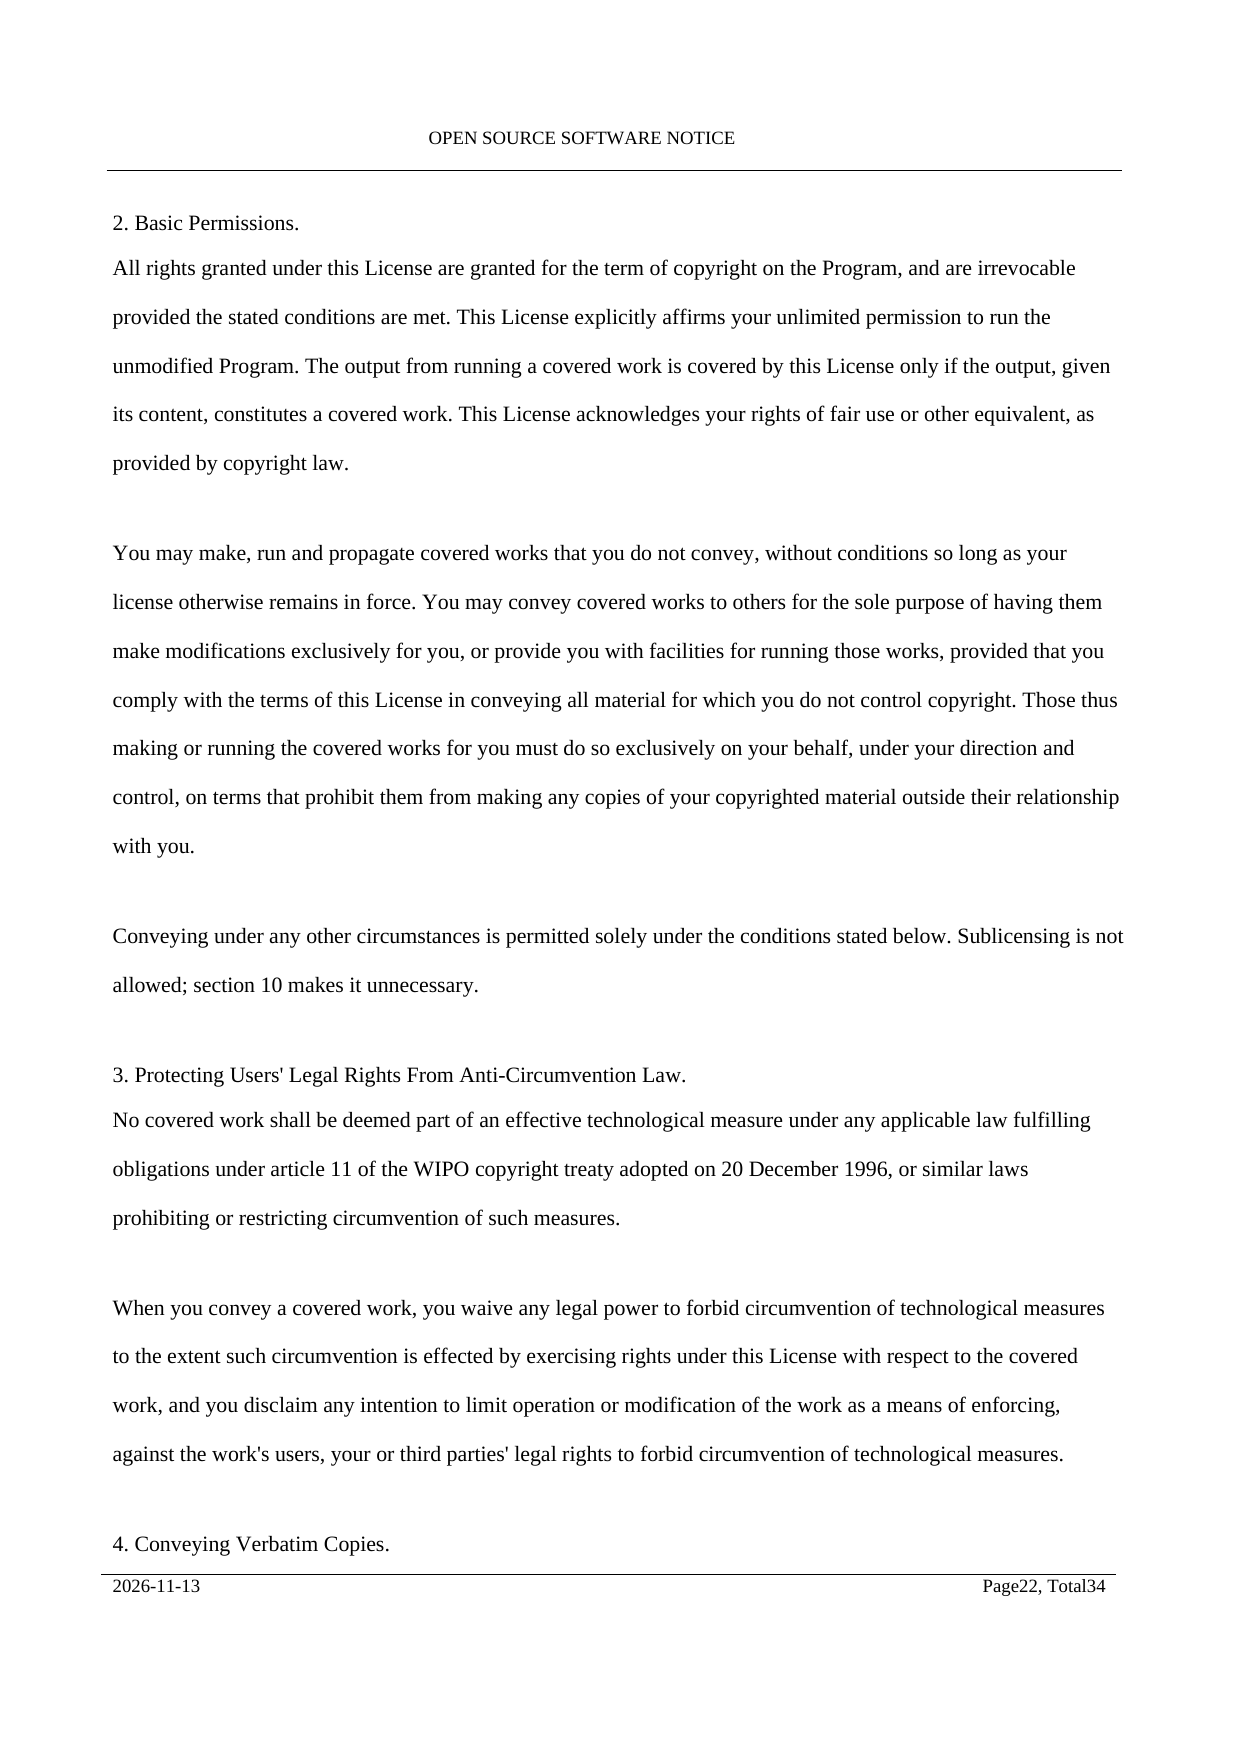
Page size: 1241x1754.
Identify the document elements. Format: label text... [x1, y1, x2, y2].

text No covered work shall be deemed part of an effective technological measure under any applicable law fulfilling obligations under article 11 of the WIPO copyright treaty adopted on 20 December 1996, or similar laws prohibiting or restricting circumvention of such measures. [112, 1103, 1128, 1233]
text 3. Protecting Users' Legal Rights From Anti-Circumvention Law. [112, 1058, 1128, 1091]
text You may make, run and propagate covered works that you do not convey, without conditions so long as your license otherwise remains in force. You may convey covered works to others for the sole purpose of having them make modifications exclusively for you, or provide you with facilities for running those works, provided that you comply with the terms of this License in conveying all material for which you do not control copyright. Those thus making or running the covered works for you must do so exclusively on your behalf, under your direction and control, on terms that prohibit them from making any copies of your copyrighted material outside their relationship with you. [112, 537, 1128, 862]
text 4. Conveying Verbatim Copies. [112, 1528, 1128, 1560]
text 2. Basic Permissions. [112, 206, 1128, 239]
text Conveying under any other circumstances is permitted solely under the conditions stated below. Sublicensing is not allowed; section 10 makes it unnecessary. [112, 919, 1128, 1001]
text All rights granted under this License are granted for the term of copyright on the Program, and are irrevocable provided the stated conditions are met. This License explicitly affirms your unlimited permission to run the unmodified Program. The output from running a covered work is covered by this License only if the output, given its content, constitutes a covered work. This License acknowledges your rights of fair use or other equivalent, as provided by copyright law. [112, 251, 1128, 479]
text When you convey a covered work, you waive any legal power to forbid circumvention of technological measures to the extent such circumvention is effected by exercising rights under this License with respect to the covered work, and you disclaim any intention to limit operation or modification of the work as a means of enforcing, against the work's users, your or third parties' legal rights to forbid circumvention of technological measures. [112, 1291, 1128, 1470]
